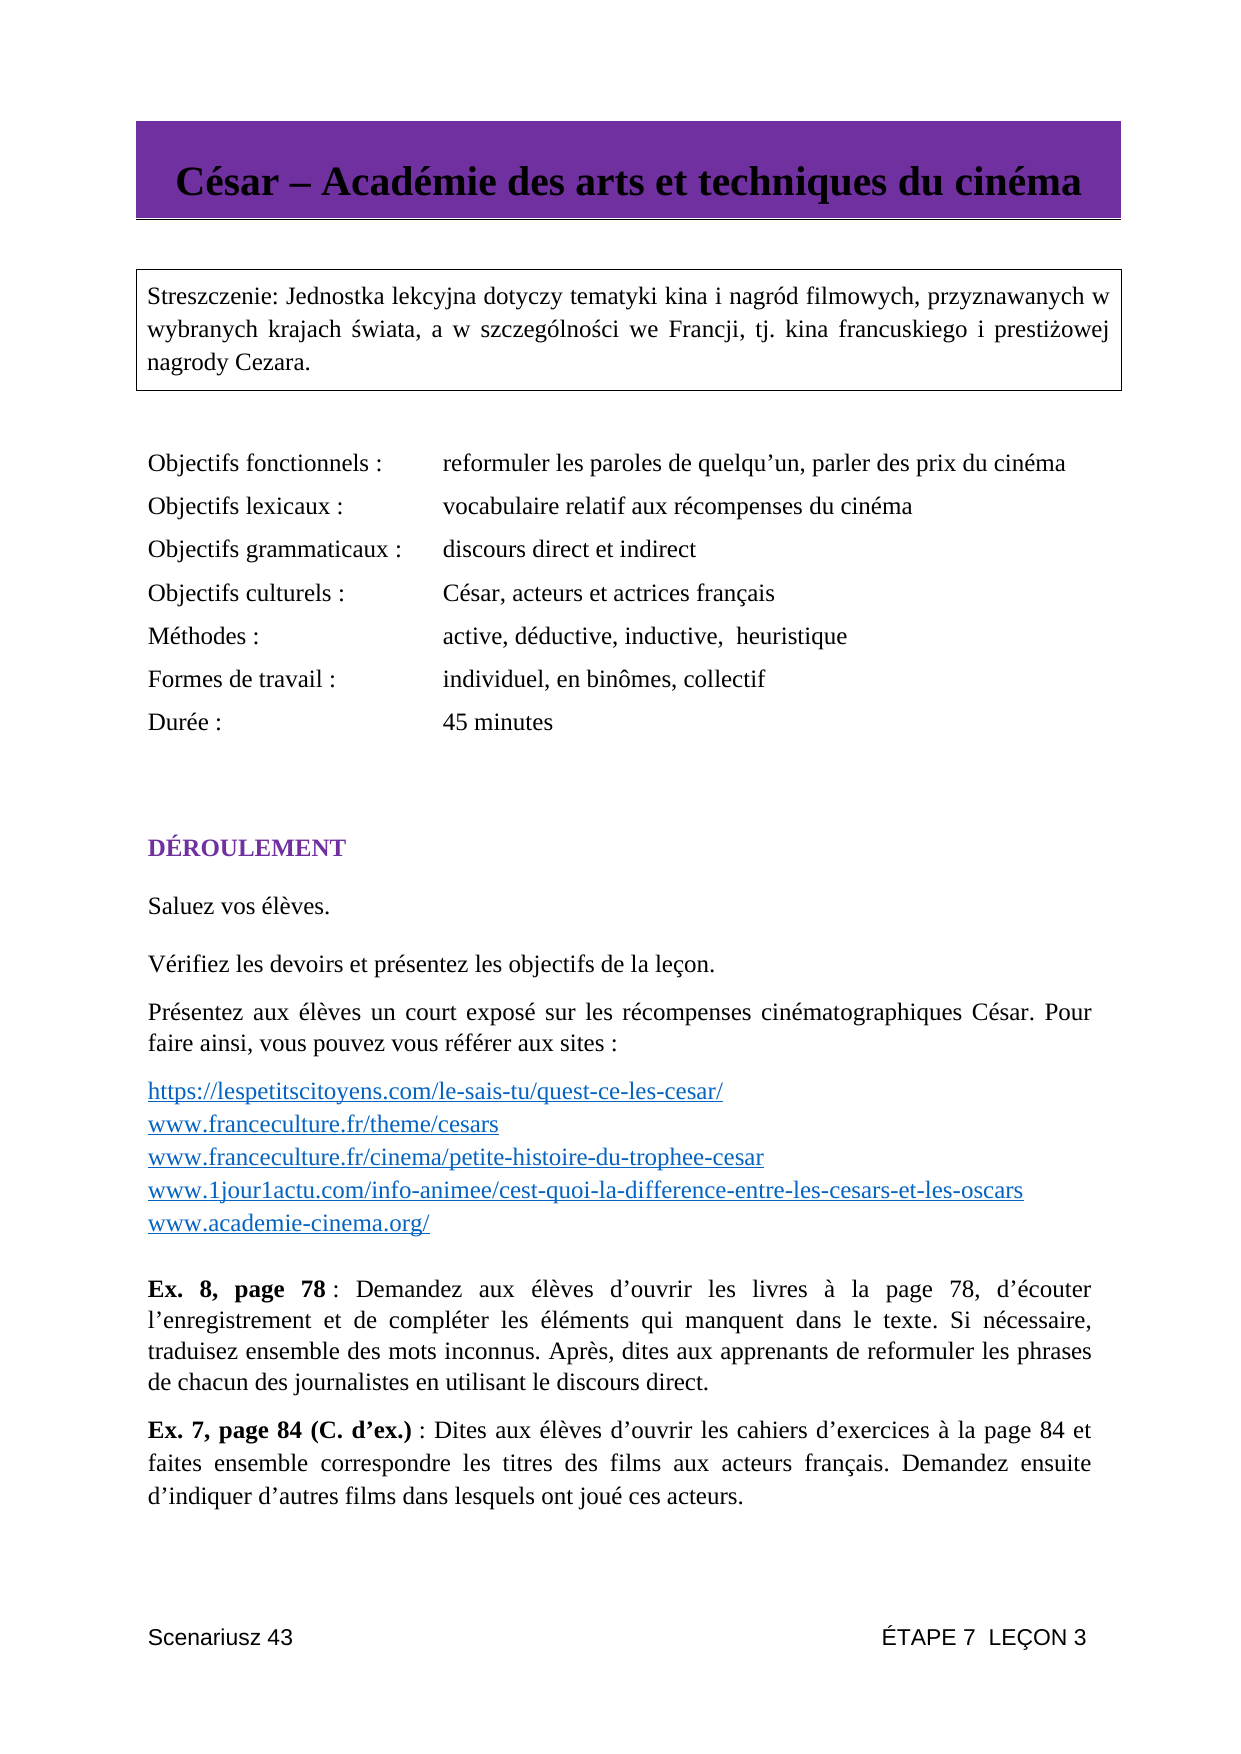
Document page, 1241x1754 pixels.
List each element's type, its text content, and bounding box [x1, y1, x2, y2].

text Vérifiez les devoirs et présentez les objectifs de la leçon. [148, 949, 1093, 978]
text www.1jour1actu.com/info-animee/cest-quoi-la-difference-entre-les-cesars-et-les-oscars [148, 1175, 1093, 1203]
text Objectifs lexicaux : vocabulaire relatif aux récompenses du cinéma [148, 491, 1093, 520]
table_header Streszczenie: Jednostka lekcyjna dotyczy tematyki kina i nagród filmowych, przyznawanych w wybranych krajach świata, a w szczególności we Francji, tj. kina francuskiego i prestiżowej nagrody Cezara. [137, 270, 1121, 390]
text Ex. 8, page 78 : Demandez aux élèves d’ouvrir les livres à la page 78, d’écouter l’enregistrement et de compléter les éléments qui manquent dans le texte. Si nécessaire, traduisez ensemble des mots inconnus. Après, dites aux apprenants de reformuler les phrases de chacun des journalistes en utilisant le discours direct. [148, 1274, 1093, 1396]
text Formes de travail : individuel, en binômes, collectif [148, 664, 1093, 693]
text www.franceculture.fr/theme/cesars [148, 1109, 1093, 1137]
table_header César – Académie des arts et techniques du cinéma [136, 121, 1121, 218]
text Objectifs grammaticaux : discours direct et indirect [148, 534, 1093, 563]
text Méthodes : active, déductive, inductive, heuristique [148, 621, 1093, 649]
text Objectifs fonctionnels : reformuler les paroles de quelqu’un, parler des prix du cinéma [148, 448, 1093, 477]
text www.academie-cinema.org/ [148, 1208, 1093, 1237]
text Ex. 7, page 84 (C. d’ex.) : Dites aux élèves d’ouvrir les cahiers d’exercices à la page 84 et faites ensemble correspondre les titres des films aux acteurs français. Demandez ensuite d’indiquer d’autres films dans lesquels ont joué ces acteurs. [148, 1415, 1093, 1509]
text www.franceculture.fr/cinema/petite-histoire-du-trophee-cesar [148, 1142, 1093, 1171]
text DÉROULEMENT [148, 833, 1093, 862]
text Présentez aux élèves un court exposé sur les récompenses cinématographiques César. Pour faire ainsi, vous pouvez vous référer aux sites : [148, 997, 1093, 1057]
text https://lespetitscitoyens.com/le-sais-tu/quest-ce-les-cesar/ [148, 1076, 1093, 1104]
text Objectifs culturels : César, acteurs et actrices français [148, 578, 1093, 606]
text Saluez vos élèves. [148, 891, 1093, 920]
text Durée : 45 minutes [148, 707, 1093, 736]
